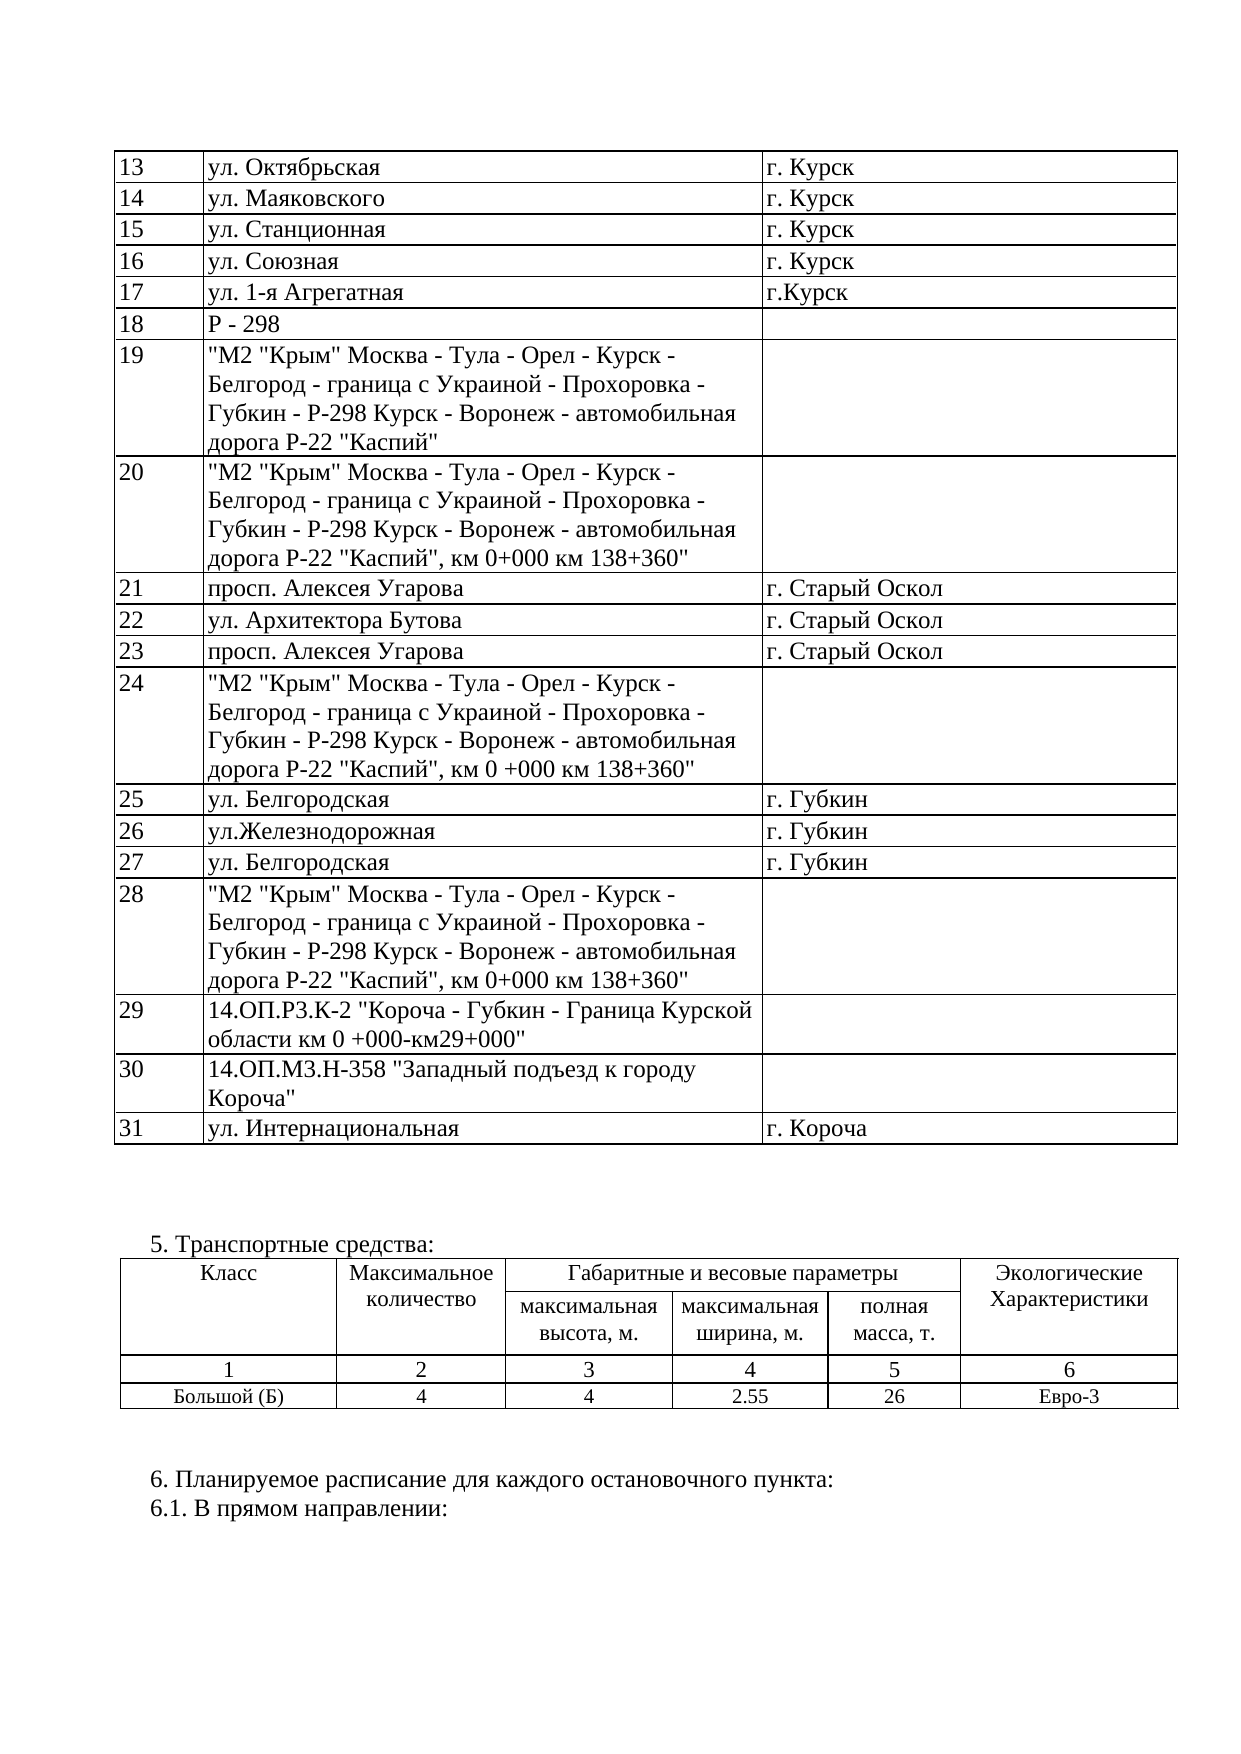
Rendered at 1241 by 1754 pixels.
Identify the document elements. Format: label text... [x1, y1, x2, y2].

table_cell "М2 "Крым" Москва - Тула - Орел - Курск - Белгород - граница с Украиной - Прохоровка - Губкин - Р-298 Курск - Воронеж - автомобильная дорога Р-22 "Каспий", км 0 +000 км 138+360" [204, 668, 762, 783]
table_cell 14.ОП.М3.Н-358 "Западный подъезд к городу Короча" [204, 1055, 762, 1112]
table_cell ул. Белгородская [204, 847, 762, 877]
table_cell 6 [961, 1356, 1177, 1382]
table_cell г. Курск [763, 181, 1177, 213]
table_cell г. Курск [763, 213, 1177, 244]
text 6. Планируемое расписание для каждого остановочного пункта: [150, 1464, 1090, 1493]
table_header Максимальное количество [337, 1259, 505, 1354]
table_cell "М2 "Крым" Москва - Тула - Орел - Курск - Белгород - граница с Украиной - Прохоровка - Губкин - Р-298 Курск - Воронеж - автомобильная дорога Р-22 "Каспий", км 0+000 км 138+360" [204, 457, 762, 572]
table_cell 14.ОП.Р3.К-2 "Короча - Губкин - Граница Курской области км 0 +000-км29+000" [204, 995, 762, 1053]
table_cell 4 [673, 1356, 827, 1382]
table_cell ул. Октябрьская [204, 152, 762, 181]
table_cell 2.55 [673, 1384, 827, 1408]
table_cell 29 [115, 995, 203, 1053]
table_cell [763, 877, 1177, 994]
table_header Габаритные и весовые параметры [506, 1259, 960, 1291]
table_cell 30 [115, 1054, 203, 1112]
table_cell [763, 666, 1177, 783]
table_cell максимальная ширина, м. [673, 1292, 827, 1354]
table_cell 5 [829, 1356, 960, 1382]
table_cell ул.Железнодорожная [204, 816, 762, 846]
table_cell Евро-3 [961, 1384, 1177, 1408]
table_cell 27 [115, 847, 203, 877]
table_cell 26 [829, 1384, 960, 1408]
table_cell 23 [115, 636, 203, 666]
table_cell 13 [115, 152, 203, 181]
table_cell 22 [115, 604, 203, 635]
table_cell 26 [115, 815, 203, 846]
table_cell ул. Станционная [204, 215, 762, 244]
table_cell ул. 1-я Агрегатная [204, 277, 762, 307]
table_cell г. Курск [763, 152, 1177, 181]
table_cell 4 [506, 1384, 672, 1408]
table_cell 19 [115, 340, 203, 455]
table_cell "М2 "Крым" Москва - Тула - Орел - Курск - Белгород - граница с Украиной - Прохоровка - Губкин - Р-298 Курск - Воронеж - автомобильная дорога Р-22 "Каспий" [204, 340, 762, 455]
table_cell 18 [115, 308, 203, 339]
text 5. Транспортные средства: [150, 1229, 1090, 1257]
table_cell 14 [115, 183, 203, 213]
table_cell 4 [337, 1384, 505, 1408]
table_cell Р - 298 [204, 309, 762, 339]
table_cell 16 [115, 245, 203, 276]
table_cell [763, 307, 1177, 339]
table_cell ул. Архитектора Бутова [204, 605, 762, 635]
table_cell 21 [115, 573, 203, 603]
table_cell 24 [115, 667, 203, 783]
table_cell 20 [115, 456, 203, 572]
table_cell ул. Союзная [204, 246, 762, 276]
table_cell [763, 455, 1177, 572]
table_cell г. Губкин [763, 814, 1177, 846]
table_header Экологические Характеристики [961, 1259, 1177, 1354]
table_cell г. Губкин [763, 783, 1177, 814]
table_cell максимальная высота, м. [506, 1292, 672, 1354]
table_cell [763, 1053, 1177, 1112]
table_cell г. Старый Оскол [763, 635, 1177, 666]
table_cell г.Курск [763, 276, 1177, 307]
table_cell Большой (Б) [121, 1384, 336, 1408]
table_cell 25 [115, 784, 203, 814]
table_cell [763, 994, 1177, 1053]
table_cell полная масса, т. [829, 1292, 960, 1354]
table_cell ул. Белгородская [204, 785, 762, 814]
table_cell 15 [115, 214, 203, 244]
table_cell ул. Интернациональная [204, 1113, 762, 1143]
table_cell 28 [115, 878, 203, 994]
table_cell г. Старый Оскол [763, 603, 1177, 635]
text 6.1. В прямом направлении: [150, 1493, 1090, 1522]
table_cell 1 [121, 1356, 336, 1382]
table_cell 17 [115, 277, 203, 307]
table_cell просп. Алексея Угарова [204, 573, 762, 603]
table_cell ул. Маяковского [204, 183, 762, 213]
table_cell [763, 339, 1177, 455]
table_cell г. Старый Оскол [763, 572, 1177, 603]
table_cell просп. Алексея Угарова [204, 636, 762, 666]
table_header Класс [121, 1259, 336, 1354]
table_cell 31 [115, 1113, 203, 1143]
table_cell 2 [337, 1356, 505, 1382]
table_cell г. Курск [763, 244, 1177, 276]
table_cell г. Губкин [763, 846, 1177, 877]
table_cell 3 [506, 1356, 672, 1382]
table_cell г. Короча [763, 1112, 1177, 1143]
table_cell "М2 "Крым" Москва - Тула - Орел - Курск - Белгород - граница с Украиной - Прохоровка - Губкин - Р-298 Курск - Воронеж - автомобильная дорога Р-22 "Каспий", км 0+000 км 138+360" [204, 879, 762, 994]
